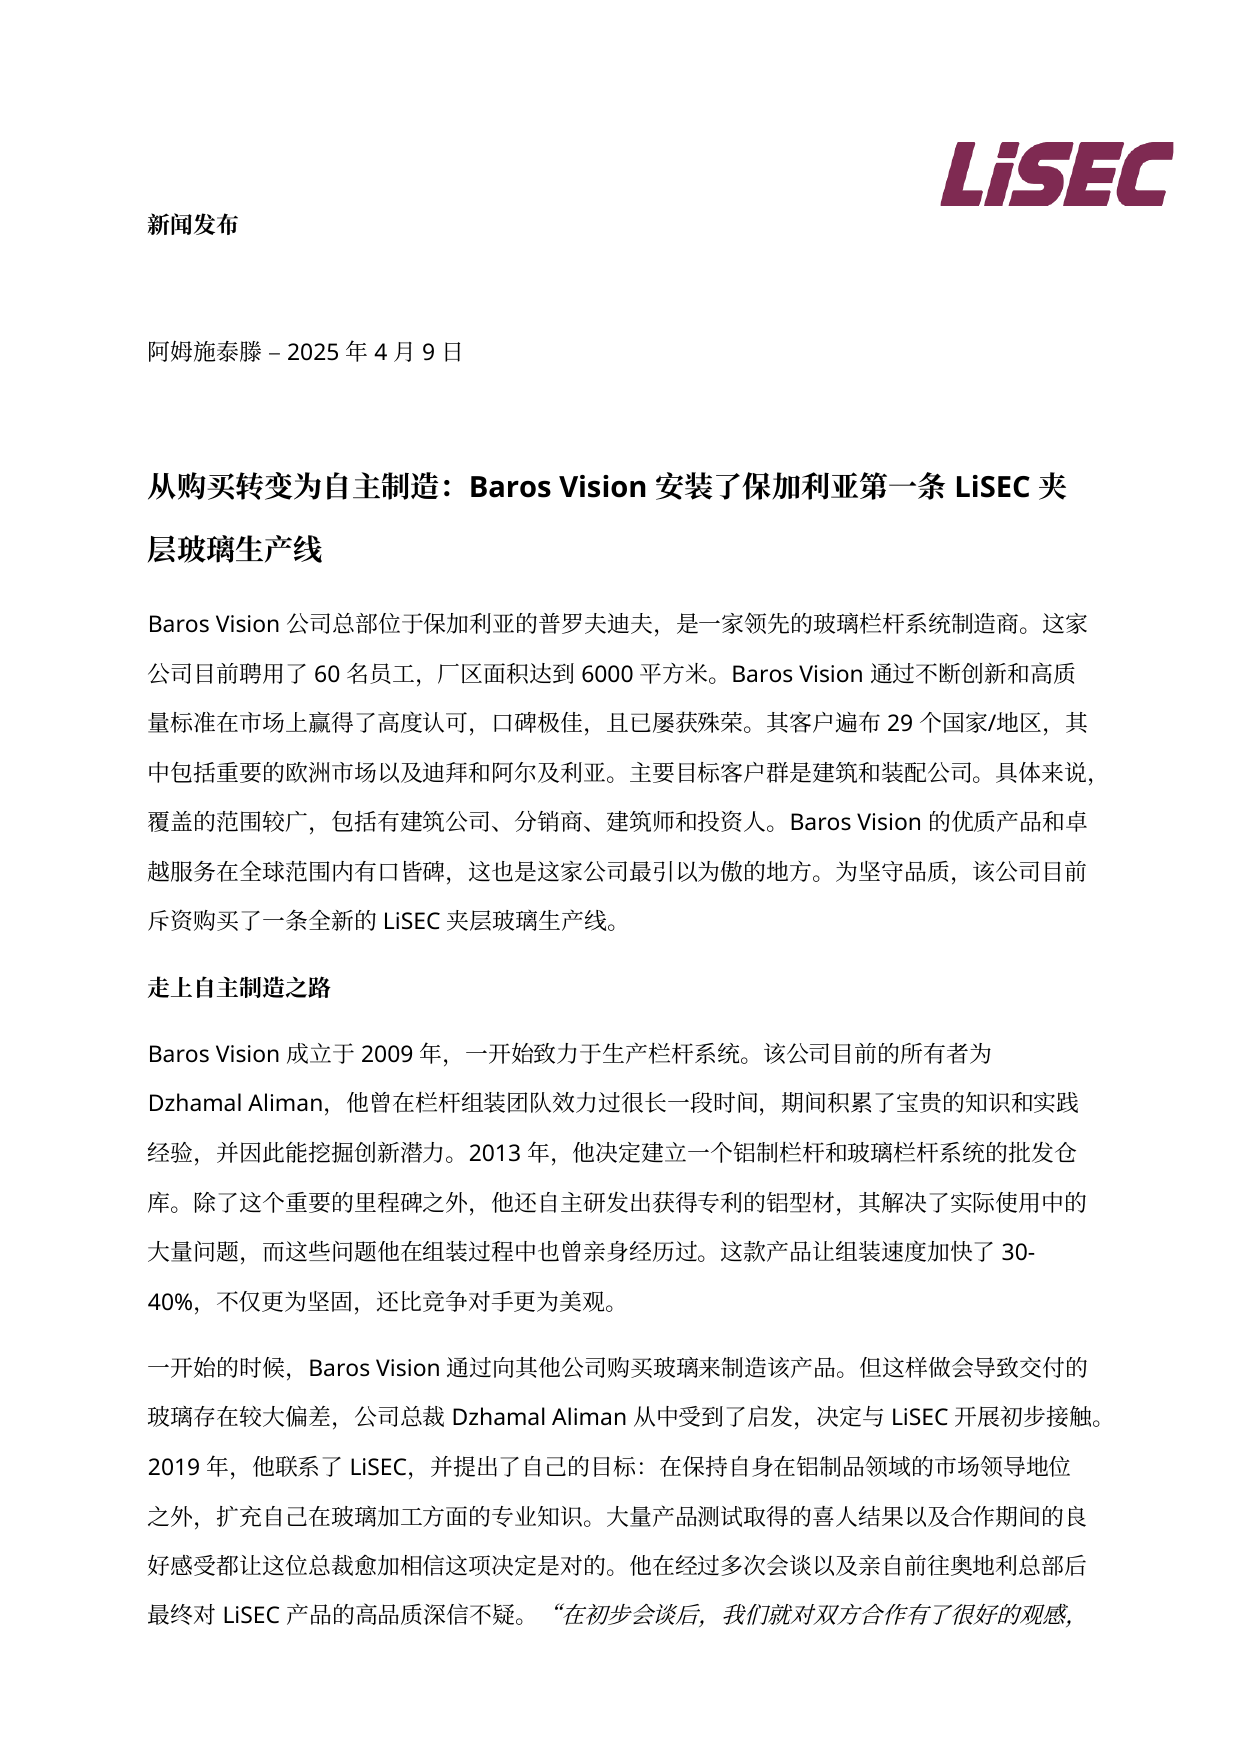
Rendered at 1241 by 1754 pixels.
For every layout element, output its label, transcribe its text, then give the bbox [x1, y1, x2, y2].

text 从购买转变为自主制造：Baros Vision 安装了保加利亚第一条 LiSEC 夹层玻璃生产线 [148, 464, 1093, 569]
text 阿姆施泰滕 – 2025 年 4 月 9 日 [148, 334, 1093, 367]
text Baros Vision 公司总部位于保加利亚的普罗夫迪夫，是一家领先的玻璃栏杆系统制造商。这家公司目前聘用了 60 名员工，厂区面积达到 6000 平方米。Baros Vision 通过不断创新和高质量标准在市场上赢得了高度认可，口碑极佳，且已屡获殊荣。其客户遍布 29 个国家/地区，其中包括重要的欧洲市场以及迪拜和阿尔及利亚。主要目标客户群是建筑和装配公司。具体来说，覆盖的范围较广，包括有建筑公司、分销商、建筑师和投资人。Baros Vision 的优质产品和卓越服务在全球范围内有口皆碑，这也是这家公司最引以为傲的地方。为坚守品质，该公司目前斥资购买了一条全新的 LiSEC 夹层玻璃生产线。 [148, 606, 1093, 937]
text Baros Vision 成立于 2009 年，一开始致力于生产栏杆系统。该公司目前的所有者为 Dzhamal Aliman，他曾在栏杆组装团队效力过很长一段时间，期间积累了宝贵的知识和实践经验，并因此能挖掘创新潜力。2013 年，他决定建立一个铝制栏杆和玻璃栏杆系统的批发仓库。除了这个重要的里程碑之外，他还自主研发出获得专利的铝型材，其解决了实际使用中的大量问题，而这些问题他在组装过程中也曾亲身经历过。这款产品让组装速度加快了 30-40%，不仅更为坚固，还比竞争对手更为美观。 [148, 1036, 1093, 1317]
text 走上自主制造之路 [148, 970, 1093, 1003]
picture [939, 142, 1173, 205]
